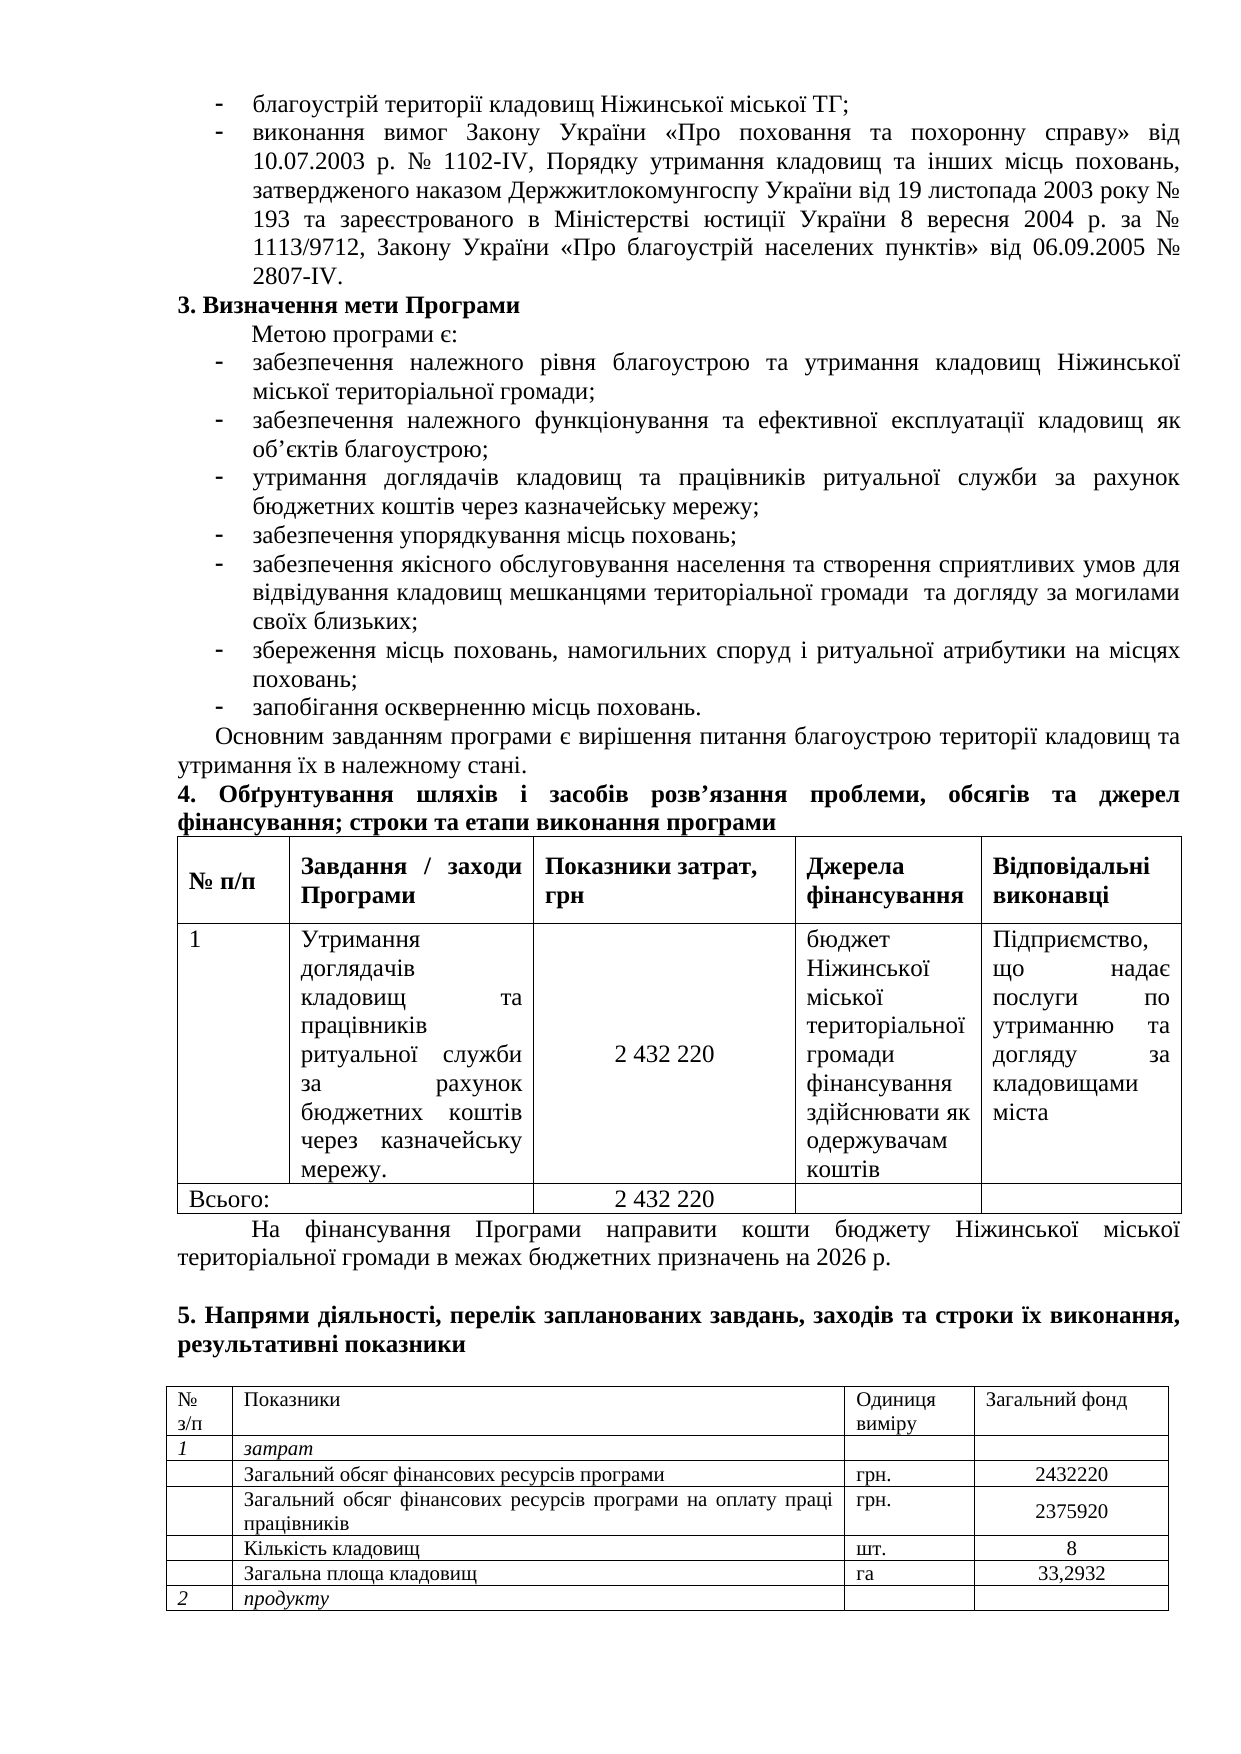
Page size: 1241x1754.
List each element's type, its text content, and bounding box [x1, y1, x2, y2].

table_cell [167, 1461, 232, 1486]
table_cell 2375920 [975, 1487, 1168, 1535]
table_header № п/п [178, 837, 289, 923]
table_cell Загальний обсяг фінансових ресурсів програми на оплату праці працівників [233, 1487, 844, 1535]
list забезпечення упорядкування місць поховань; [215, 520, 1181, 549]
table_cell 33,2932 [975, 1561, 1168, 1585]
table_cell [975, 1436, 1168, 1460]
table_cell [167, 1536, 232, 1560]
subtitle 3. Визначення мети Програми [177, 290, 1181, 319]
table_cell Загальний обсяг фінансових ресурсів програми [233, 1461, 844, 1486]
table_cell 2 432 220 [534, 924, 795, 1183]
table_cell га [845, 1561, 974, 1585]
subtitle 5. Напрями діяльності, перелік запланованих завдань, заходів та строки їх виконання, результативні показники [177, 1300, 1181, 1357]
table_cell 2 [167, 1586, 232, 1610]
table_header Відповідальні виконавці [982, 837, 1181, 923]
table_cell грн. [845, 1461, 974, 1486]
table_cell продукту [233, 1586, 844, 1610]
table_cell Кількість кладовищ [233, 1536, 844, 1560]
table_cell [167, 1561, 232, 1585]
table_header Показники затрат, грн [534, 837, 795, 923]
table_cell [982, 1184, 1181, 1213]
table_cell 1 [167, 1436, 232, 1460]
text Основним завданням програми є вирішення питання благоустрою території кладовищ та утримання їх в належному стані. [177, 721, 1181, 779]
table_cell 8 [975, 1536, 1168, 1560]
table_header Завдання / заходи Програми [290, 837, 533, 923]
list забезпечення якісного обслуговування населення та створення сприятливих умов для відвідування кладовищ мешканцями територіальної громади та догляду за могилами своїх близьких; [215, 549, 1181, 635]
table_cell грн. [845, 1487, 974, 1535]
table_header Джерела фінансування [796, 837, 981, 923]
table_cell 2 432 220 [534, 1184, 795, 1213]
table_cell [796, 1184, 981, 1213]
table_cell Підприємство, що надає послуги по утриманню та догляду за кладовищами міста [982, 924, 1181, 1183]
table_cell Всього: [178, 1184, 533, 1213]
table_cell [845, 1436, 974, 1460]
table_cell 1 [178, 924, 289, 1183]
table_header Одиниця виміру [845, 1387, 974, 1435]
list збереження місць поховань, намогильних споруд і ритуальної атрибутики на місцях поховань; [215, 635, 1181, 692]
table_header № з/п [167, 1387, 232, 1435]
list утримання доглядачів кладовищ та працівників ритуальної служби за рахунок бюджетних коштів через казначейську мережу; [215, 462, 1181, 520]
list запобігання оскверненню місць поховань. [215, 692, 1181, 721]
table_header Показники [233, 1387, 844, 1435]
text Метою програми є: [177, 319, 1181, 347]
subtitle 4. Обґрунтування шляхів і засобів розв’язання проблеми, обсягів та джерел фінансування; строки та етапи виконання програми [177, 779, 1181, 836]
list благоустрій території кладовищ Ніжинської міської ТГ; [215, 89, 1181, 117]
table_cell шт. [845, 1536, 974, 1560]
table_cell Загальна площа кладовищ [233, 1561, 844, 1585]
table_cell Утримання доглядачів кладовищ та працівників ритуальної служби за рахунок бюджетних коштів через казначейську мережу. [290, 924, 533, 1183]
table_cell бюджет Ніжинської міської територіальної громади фінансування здійснювати як одержувачам коштів [796, 924, 981, 1183]
table_cell [167, 1487, 232, 1535]
table_header Загальний фонд [975, 1387, 1168, 1435]
table_cell [975, 1586, 1168, 1610]
table_cell [845, 1586, 974, 1610]
table_cell затрат [233, 1436, 844, 1460]
list забезпечення належного рівня благоустрою та утримання кладовищ Ніжинської міської територіальної громади; [215, 347, 1181, 405]
list виконання вимог Закону України «Про поховання та похоронну справу» від 10.07.2003 р. № 1102-IV, Порядку утримання кладовищ та інших місць поховань, затвердженого наказом Держжитлокомунгоспу України від 19 листопада 2003 року № 193 та зареєстрованого в Міністерстві юстиції України 8 вересня 2004 р. за № 1113/9712, Закону України «Про благоустрій населених пунктів» від 06.09.2005 № 2807-IV. [215, 117, 1181, 290]
list забезпечення належного функціонування та ефективної експлуатації кладовищ як об’єктів благоустрою; [215, 405, 1181, 462]
table_cell 2432220 [975, 1461, 1168, 1486]
text На фінансування Програми направити кошти бюджету Ніжинської міської територіальної громади в межах бюджетних призначень на 2026 р. [177, 1214, 1181, 1271]
